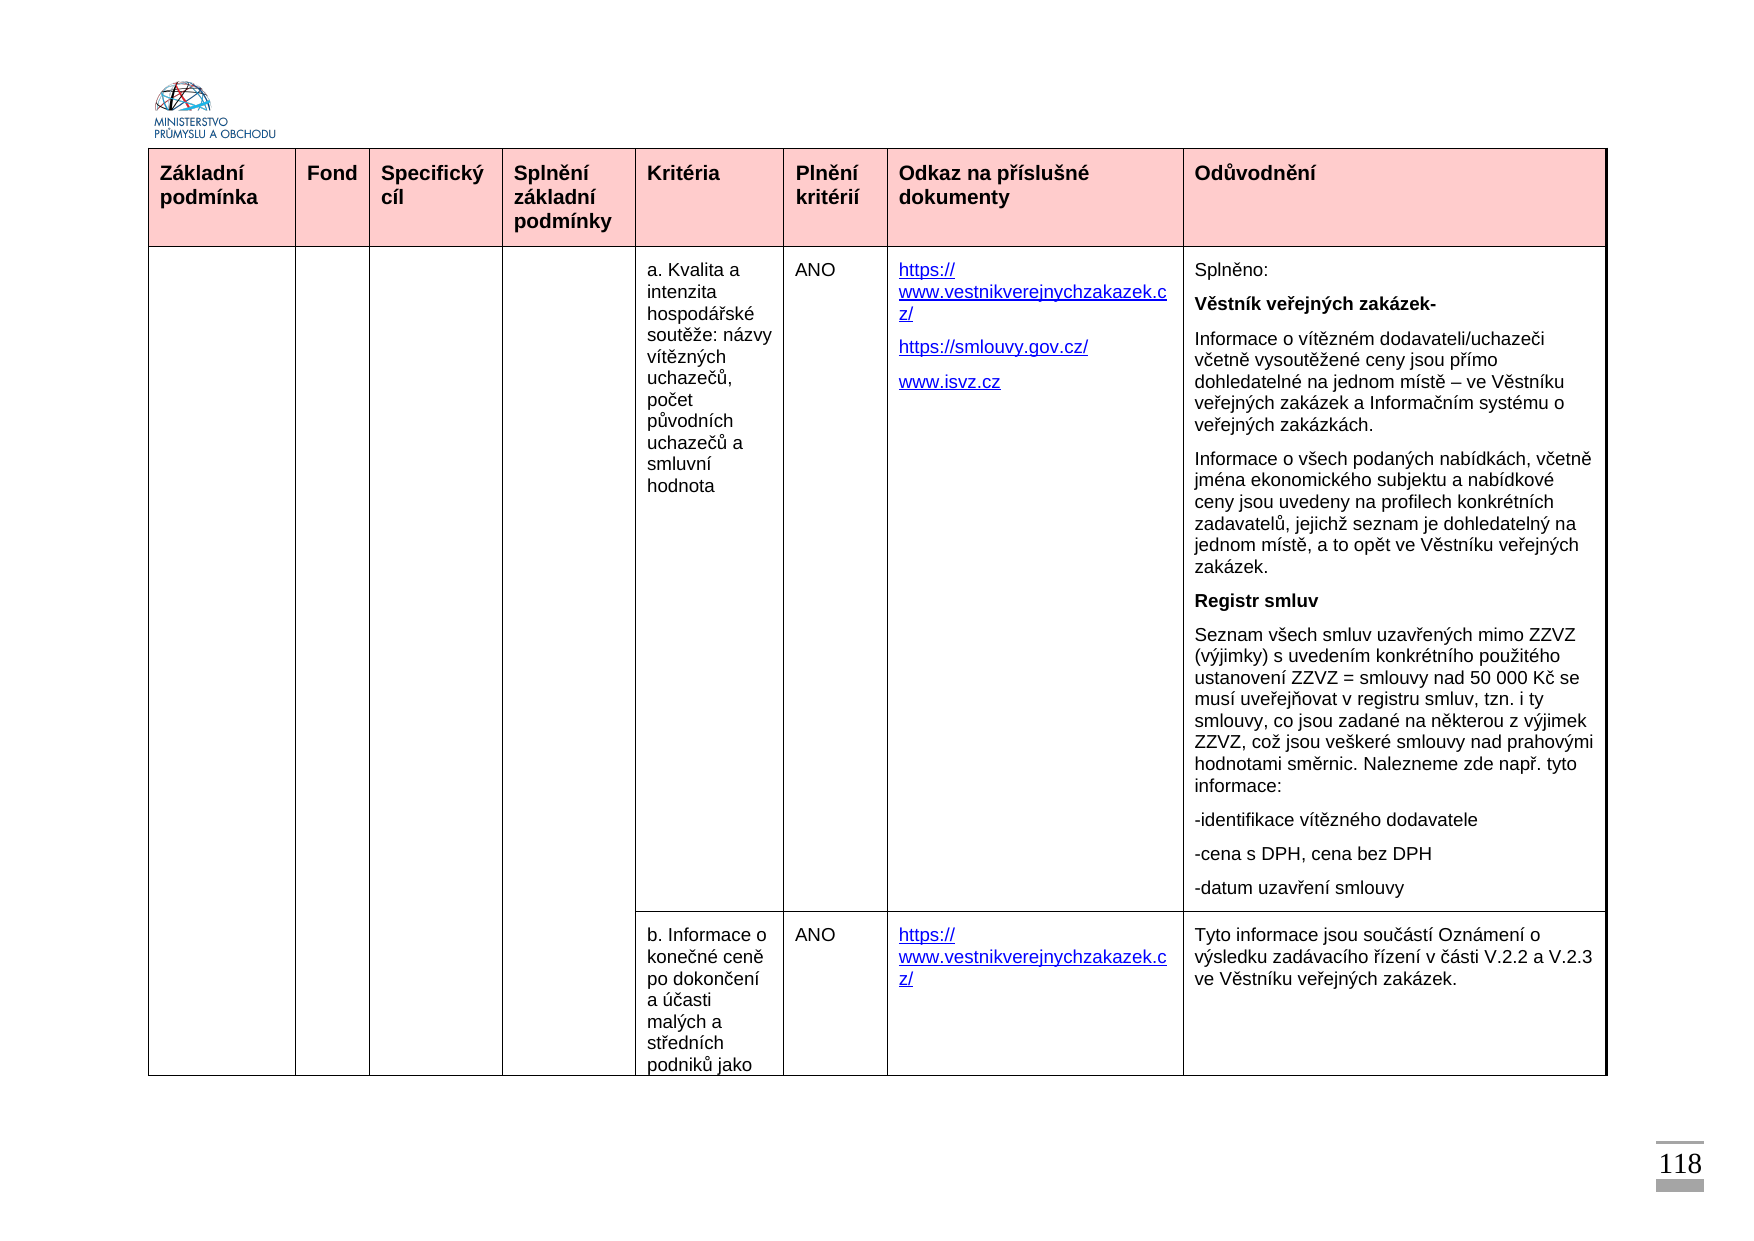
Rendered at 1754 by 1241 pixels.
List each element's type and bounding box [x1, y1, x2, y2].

picture [147, 73, 283, 146]
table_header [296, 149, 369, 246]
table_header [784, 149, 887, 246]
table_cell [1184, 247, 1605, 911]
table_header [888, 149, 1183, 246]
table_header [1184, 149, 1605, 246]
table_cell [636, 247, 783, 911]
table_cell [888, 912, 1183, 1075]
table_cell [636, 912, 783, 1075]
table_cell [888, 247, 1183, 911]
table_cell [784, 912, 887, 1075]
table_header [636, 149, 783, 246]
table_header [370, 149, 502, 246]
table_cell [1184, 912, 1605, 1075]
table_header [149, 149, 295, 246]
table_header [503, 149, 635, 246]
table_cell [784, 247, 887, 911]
